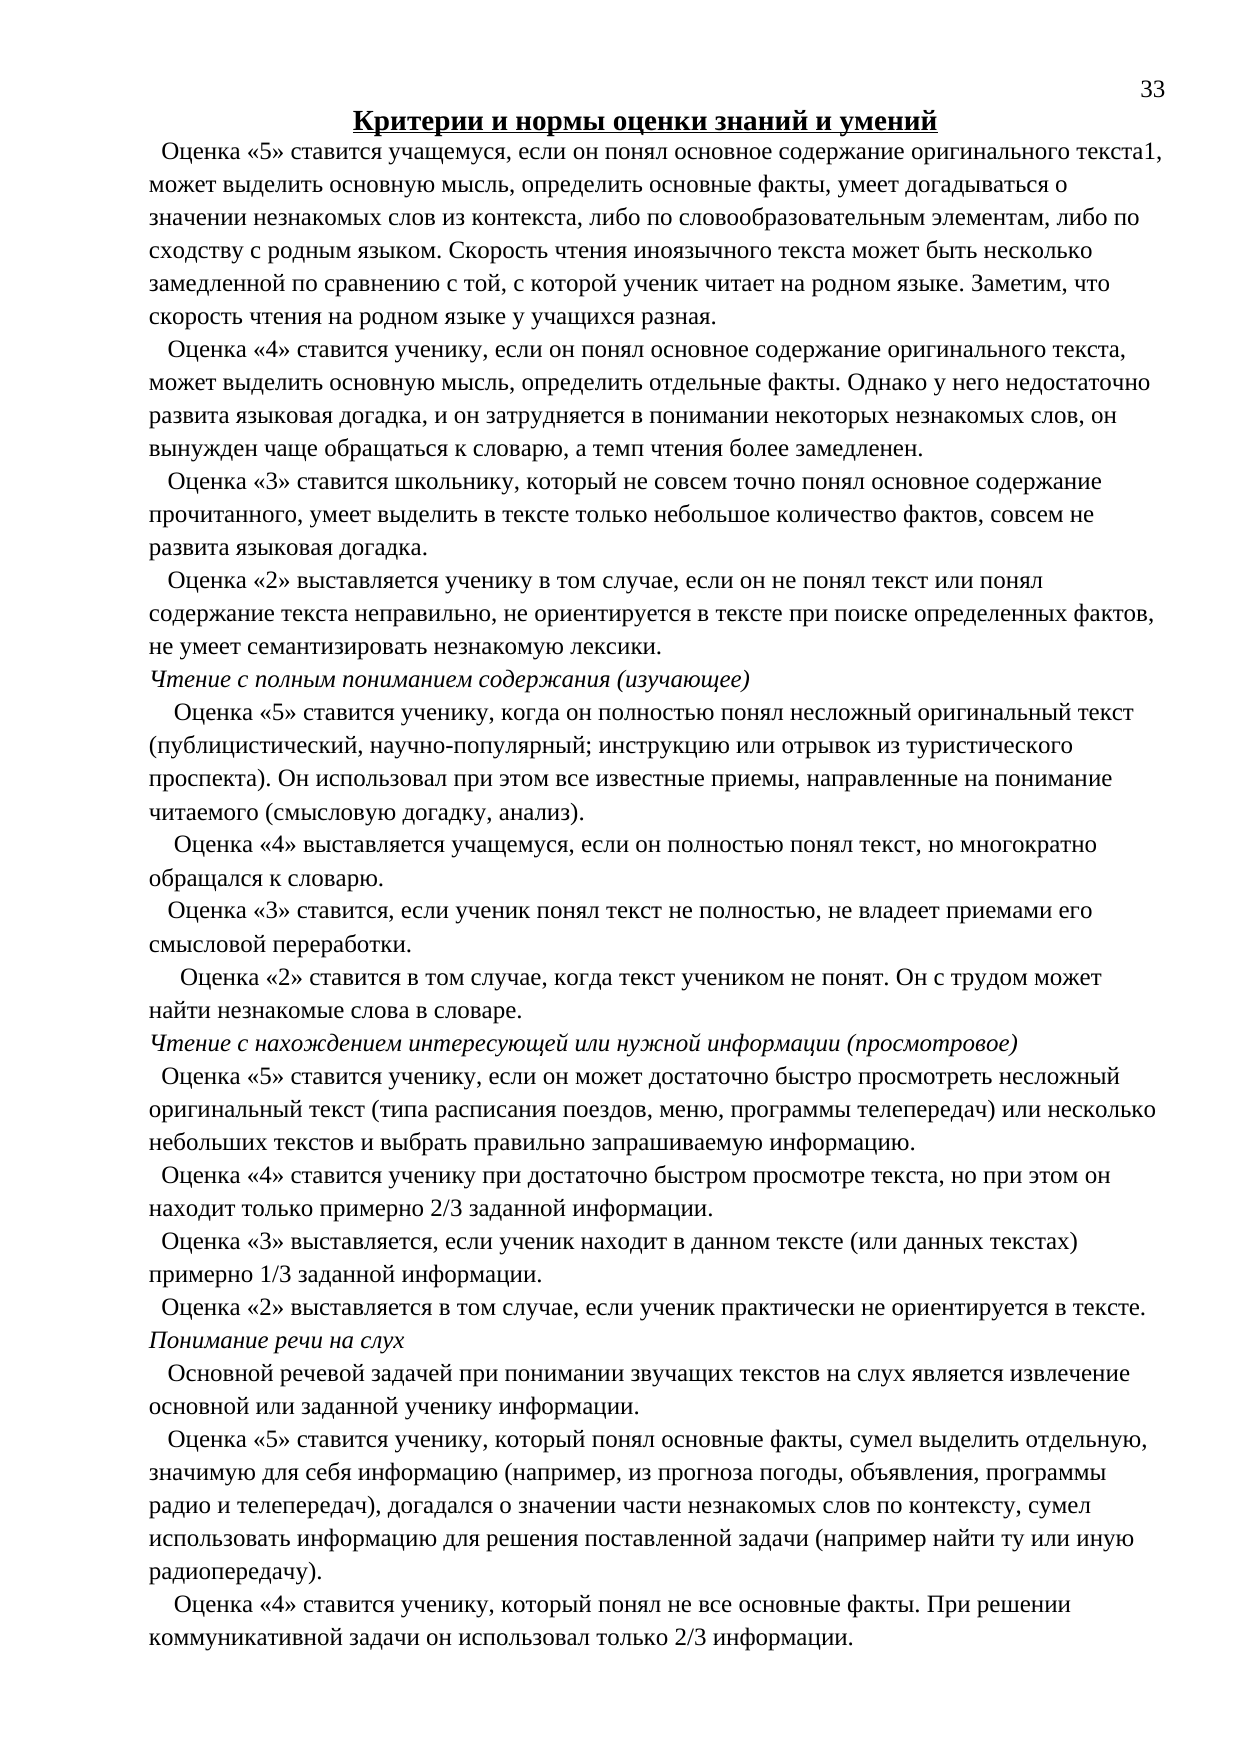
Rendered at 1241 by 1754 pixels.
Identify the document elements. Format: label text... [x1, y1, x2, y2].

text Оценка «4» ставится ученику, если он понял основное содержание оригинального текста, может выделить основную мысль, определить отдельные факты. Однако у него недостаточно развита языковая догадка, и он затрудняется в понимании некоторых незнакомых слов, он вынужден чаще обращаться к словарю, а темп чтения более замедленен. [149, 334, 1165, 462]
text Оценка «2» выставляется в том случае, если ученик практически не ориентируется в тексте. [149, 1292, 1165, 1321]
text Чтение с нахождением интересующей или нужной информации (просмотровое) [149, 1028, 1165, 1056]
text Оценка «5» ставится учащемуся, если он понял основное содержание оригинального текста1, может выделить основную мысль, определить основные факты, умеет догадываться о значении незнакомых слов из контекста, либо по словообразовательным элементам, либо по сходству с родным языком. Скорость чтения иноязычного текста может быть несколько замедленной по сравнению с той, с которой ученик читает на родном языке. Заметим, что скорость чтения на родном языке у учащихся разная. [149, 136, 1165, 330]
text Чтение с полным пониманием содержания (изучающее) [149, 664, 1165, 693]
text Оценка «4» ставится ученику, который понял не все основные факты. При решении коммуникативной задачи он использовал только 2/3 информации. [149, 1589, 1165, 1651]
text Оценка «4» выставляется учащемуся, если он полностью понял текст, но многократно обращался к словарю. [149, 829, 1165, 891]
text Понимание речи на слух [149, 1325, 1165, 1354]
text Основной речевой задачей при понимании звучащих текстов на слух является извлечение основной или заданной ученику информации. [149, 1358, 1165, 1420]
list Критерии и нормы оценки знаний и умений [150, 103, 1165, 136]
text Оценка «3» ставится школьнику, который не совсем точно понял основное содержание прочитанного, умеет выделить в тексте только небольшое количество фактов, совсем не развита языковая догадка. [149, 466, 1165, 561]
text Оценка «5» ставится ученику, когда он полностью понял несложный оригинальный текст (публицистический, научно-популярный; инструкцию или отрывок из туристического проспекта). Он использовал при этом все известные приемы, направленные на понимание читаемого (смысловую догадку, анализ). [149, 697, 1165, 825]
text Оценка «5» ставится ученику, если он может достаточно быстро просмотреть несложный оригинальный текст (типа расписания поездов, меню, программы телепередач) или несколько небольших текстов и выбрать правильно запрашиваемую информацию. [149, 1061, 1165, 1156]
text Оценка «3» выставляется, если ученик находит в данном тексте (или данных текстах) примерно 1/3 заданной информации. [149, 1226, 1165, 1288]
text Оценка «2» ставится в том случае, когда текст учеником не понят. Он с трудом может найти незнакомые слова в словаре. [149, 962, 1165, 1023]
text Оценка «2» выставляется ученику в том случае, если он не понял текст или понял содержание текста неправильно, не ориентируется в тексте при поиске определенных фактов, не умеет семантизировать незнакомую лексики. [149, 565, 1165, 660]
text Оценка «5» ставится ученику, который понял основные факты, сумел выделить отдельную, значимую для себя информацию (например, из прогноза погоды, объявления, программы радио и телепередач), догадался о значении части незнакомых слов по контексту, сумел использовать информацию для решения поставленной задачи (например найти ту или иную радиопередачу). [149, 1424, 1165, 1585]
text Оценка «3» ставится, если ученик понял текст не полностью, не владеет приемами его смысловой переработки. [149, 896, 1165, 957]
text Оценка «4» ставится ученику при достаточно быстром просмотре текста, но при этом он находит только примерно 2/3 заданной информации. [149, 1160, 1165, 1222]
